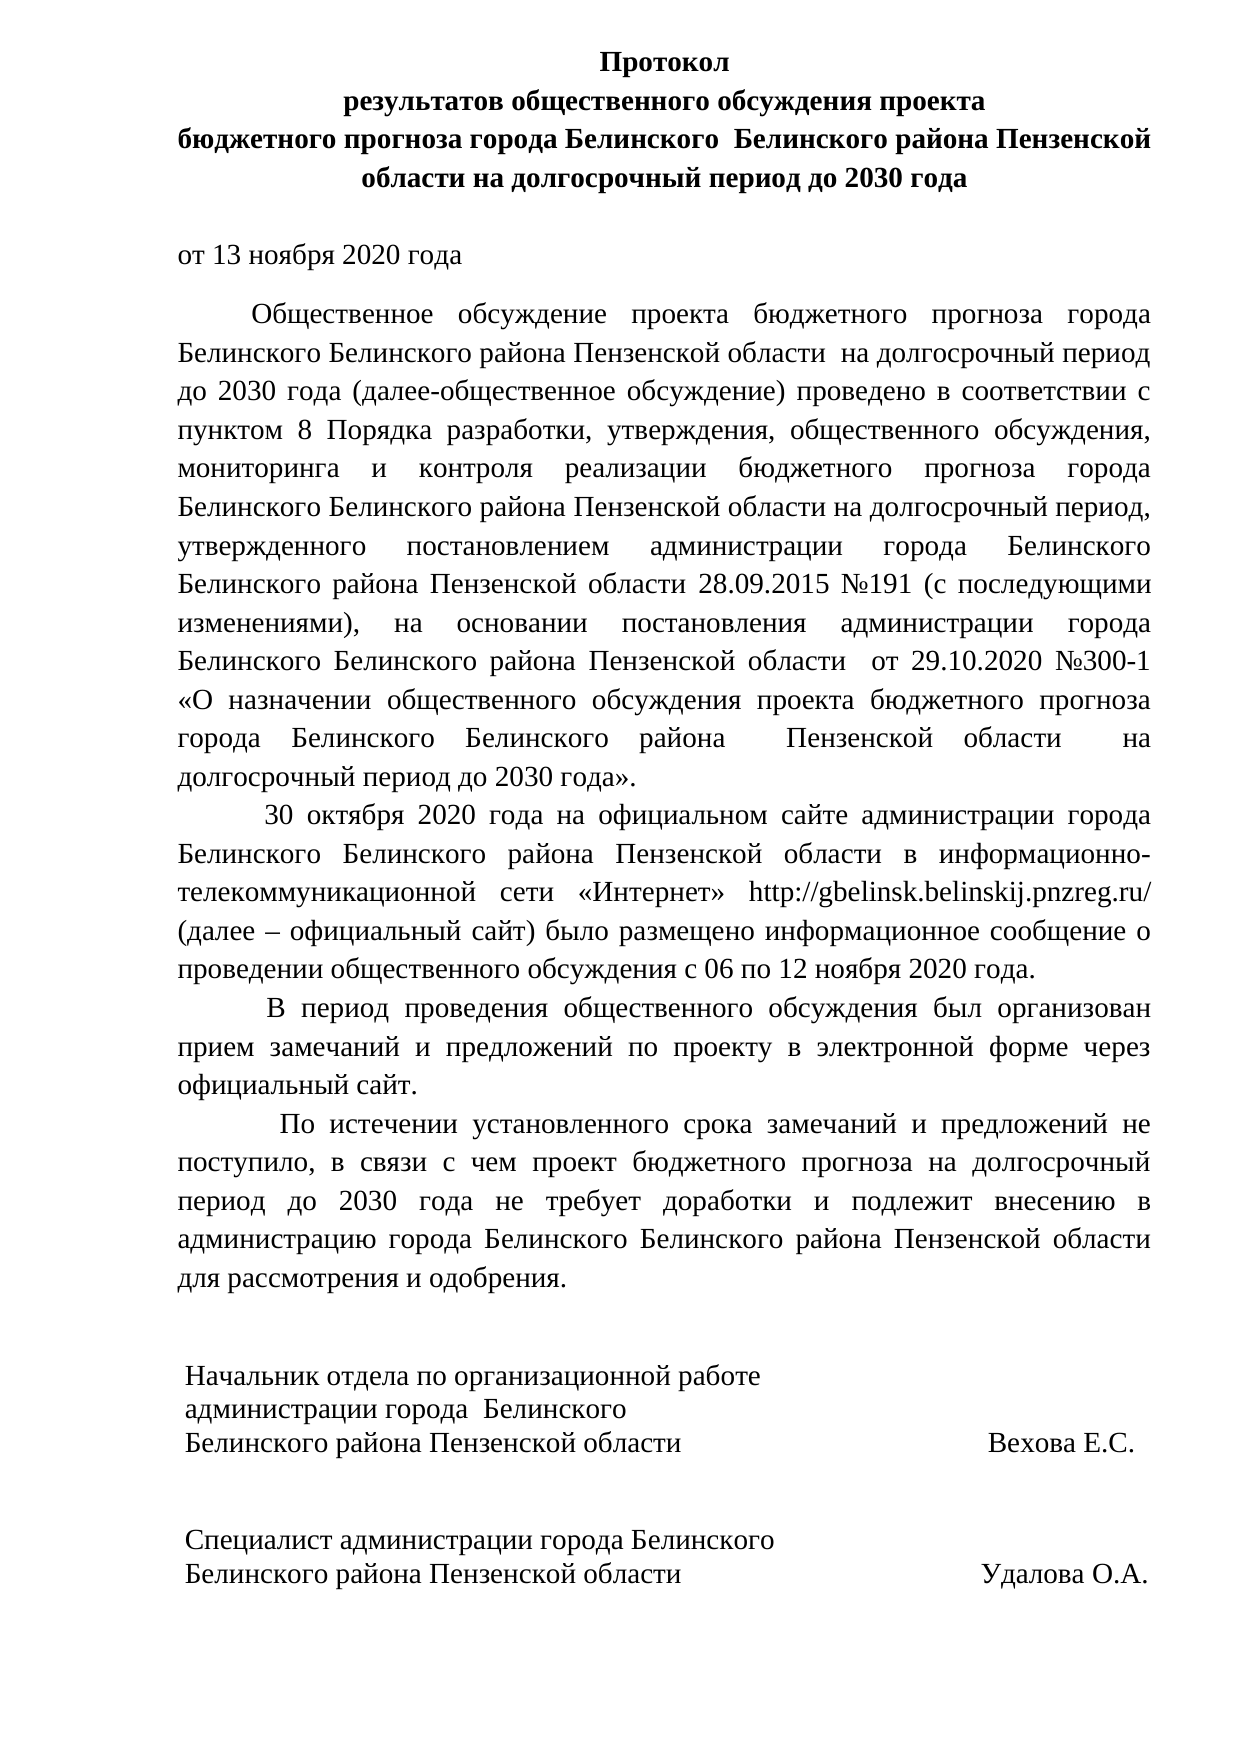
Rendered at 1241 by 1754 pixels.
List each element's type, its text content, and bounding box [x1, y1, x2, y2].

text Белинского района Пензенской области Удалова О.А. [177, 1556, 1152, 1589]
text Протокол [177, 44, 1152, 78]
text Белинского района Пензенской области Вехова Е.С. [177, 1425, 1152, 1458]
text Общественное обсуждение проекта бюджетного прогноза города Белинского Белинского района Пензенской области на долгосрочный период до 2030 года (далее-общественное обсуждение) проведено в соответствии с пунктом 8 Порядка разработки, утверждения, общественного обсуждения, мониторинга и контроля реализации бюджетного прогноза города Белинского Белинского района Пензенской области на долгосрочный период, утвержденного постановлением администрации города Белинского Белинского района Пензенской области 28.09.2015 №191 (с последующими изменениями), на основании постановления администрации города Белинского Белинского района Пензенской области от 29.10.2020 №300-1 «О назначении общественного обсуждения проекта бюджетного прогноза города Белинского Белинского района Пензенской области на долгосрочный период до 2030 года». [177, 296, 1152, 792]
text Начальник отдела по организационной работе [177, 1358, 1152, 1391]
text результатов общественного обсуждения проекта [177, 83, 1152, 116]
text бюджетного прогноза города Белинского Белинского района Пензенской области на долгосрочный период до 2030 года [177, 121, 1152, 193]
text В период проведения общественного обсуждения был организован прием замечаний и предложений по проекту в электронной форме через официальный сайт. [177, 990, 1152, 1101]
text 30 октября 2020 года на официальном сайте администрации города Белинского Белинского района Пензенской области в информационно-телекоммуникационной сети «Интернет» http://gbelinsk.belinskij.pnzreg.ru/ (далее – официальный сайт) было размещено информационное сообщение о проведении общественного обсуждения с 06 по 12 ноября 2020 года. [177, 797, 1152, 985]
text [177, 1522, 1152, 1556]
text от 13 ноября 2020 года [177, 237, 1152, 271]
text По истечении установленного срока замечаний и предложений не поступило, в связи с чем проект бюджетного прогноза на долгосрочный период до 2030 года не требует доработки и подлежит внесению в администрацию города Белинского Белинского района Пензенской области для рассмотрения и одобрения. [177, 1106, 1152, 1293]
text администрации города Белинского [177, 1391, 1152, 1425]
